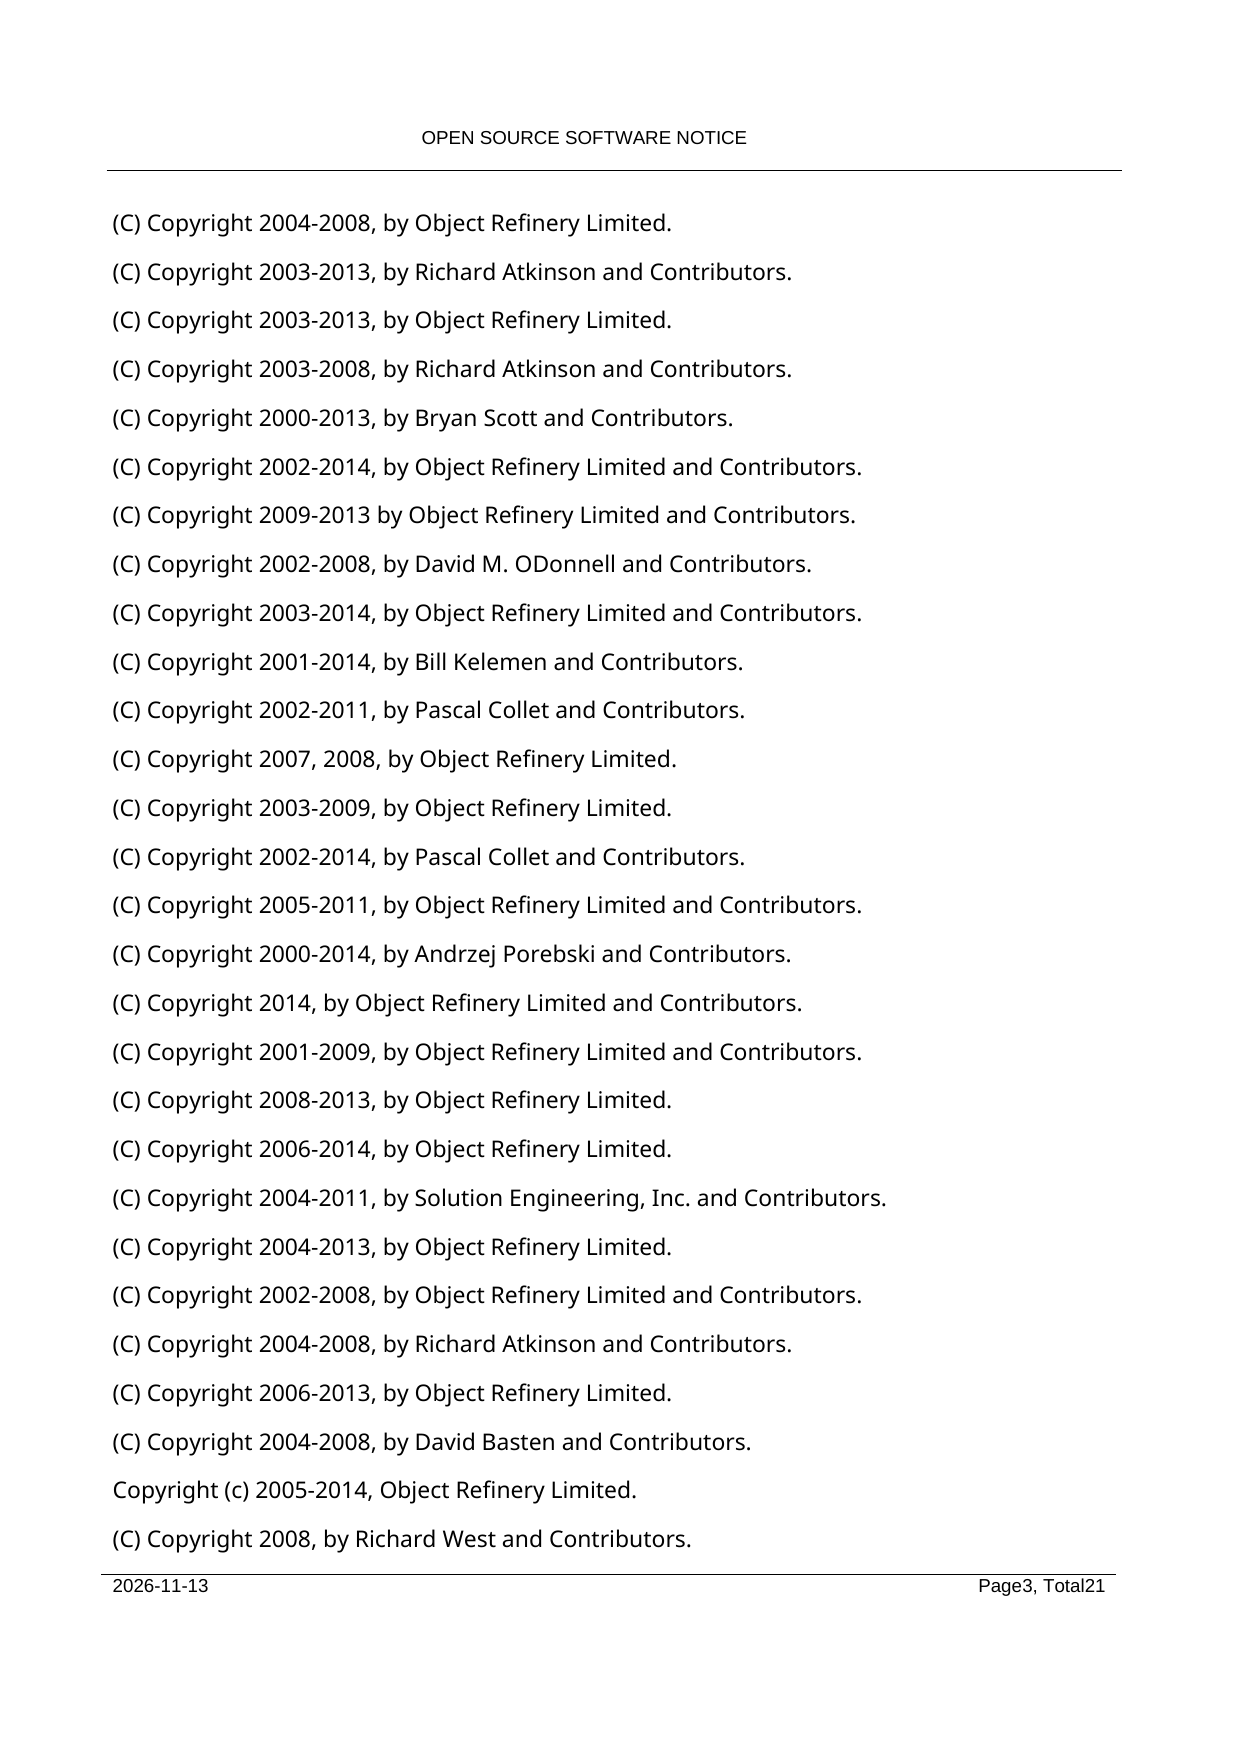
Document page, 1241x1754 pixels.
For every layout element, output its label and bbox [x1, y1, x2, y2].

text [112, 206, 1128, 1555]
